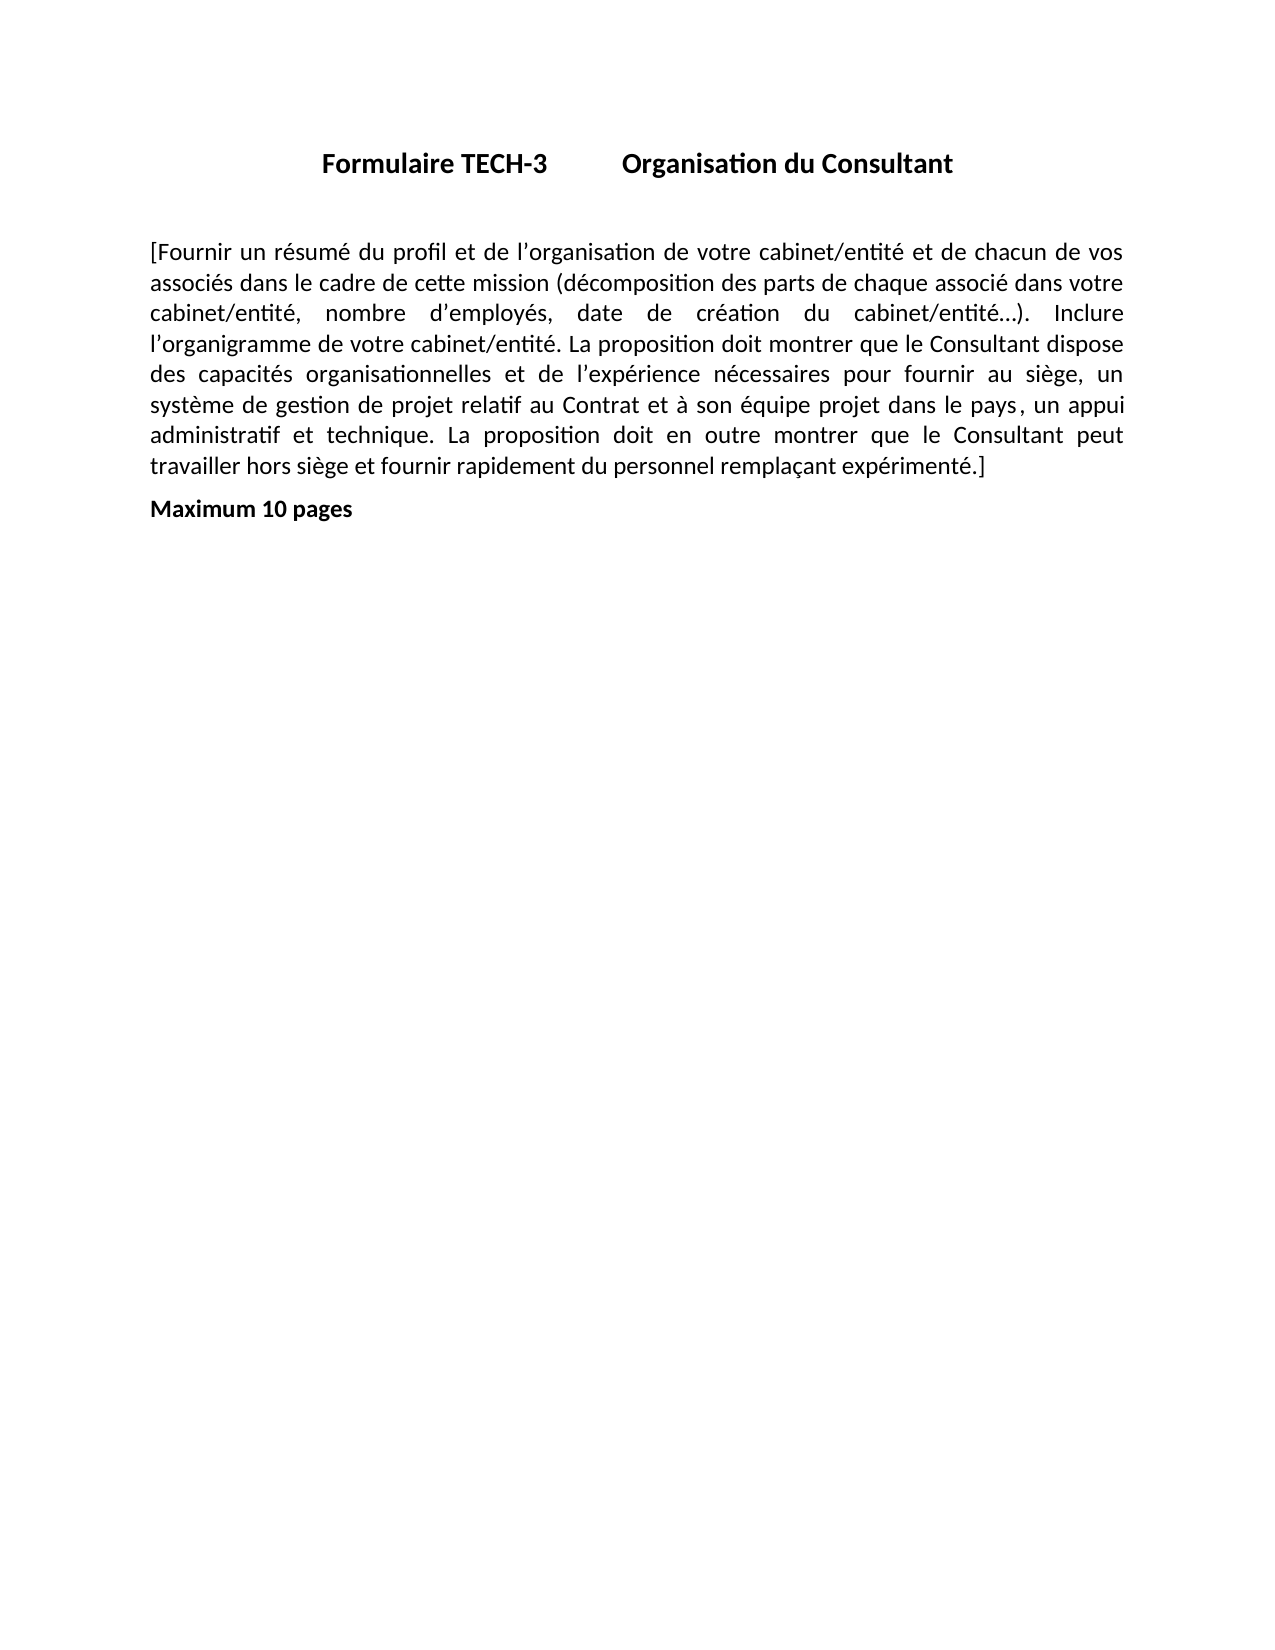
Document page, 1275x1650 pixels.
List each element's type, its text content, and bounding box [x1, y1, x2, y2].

text Maximum 10 pages [150, 493, 1125, 524]
subtitle Formulaire TECH-3 Organisation du Consultant [150, 145, 1125, 181]
text [Fournir un résumé du profil et de l’organisation de votre cabinet/entité et de chacun de vos associés dans le cadre de cette mission (décomposition des parts de chaque associé dans votre cabinet/entité, nombre d’employés, date de création du cabinet/entité…). Inclure l’organigramme de votre cabinet/entité. La proposition doit montrer que le Consultant dispose des capacités organisationnelles et de l’expérience nécessaires pour fournir au siège, un système de gestion de projet relatif au Contrat et à son équipe projet dans le pays, un appui administratif et technique. La proposition doit en outre montrer que le Consultant peut travailler hors siège et fournir rapidement du personnel remplaçant expérimenté.] [150, 237, 1125, 481]
